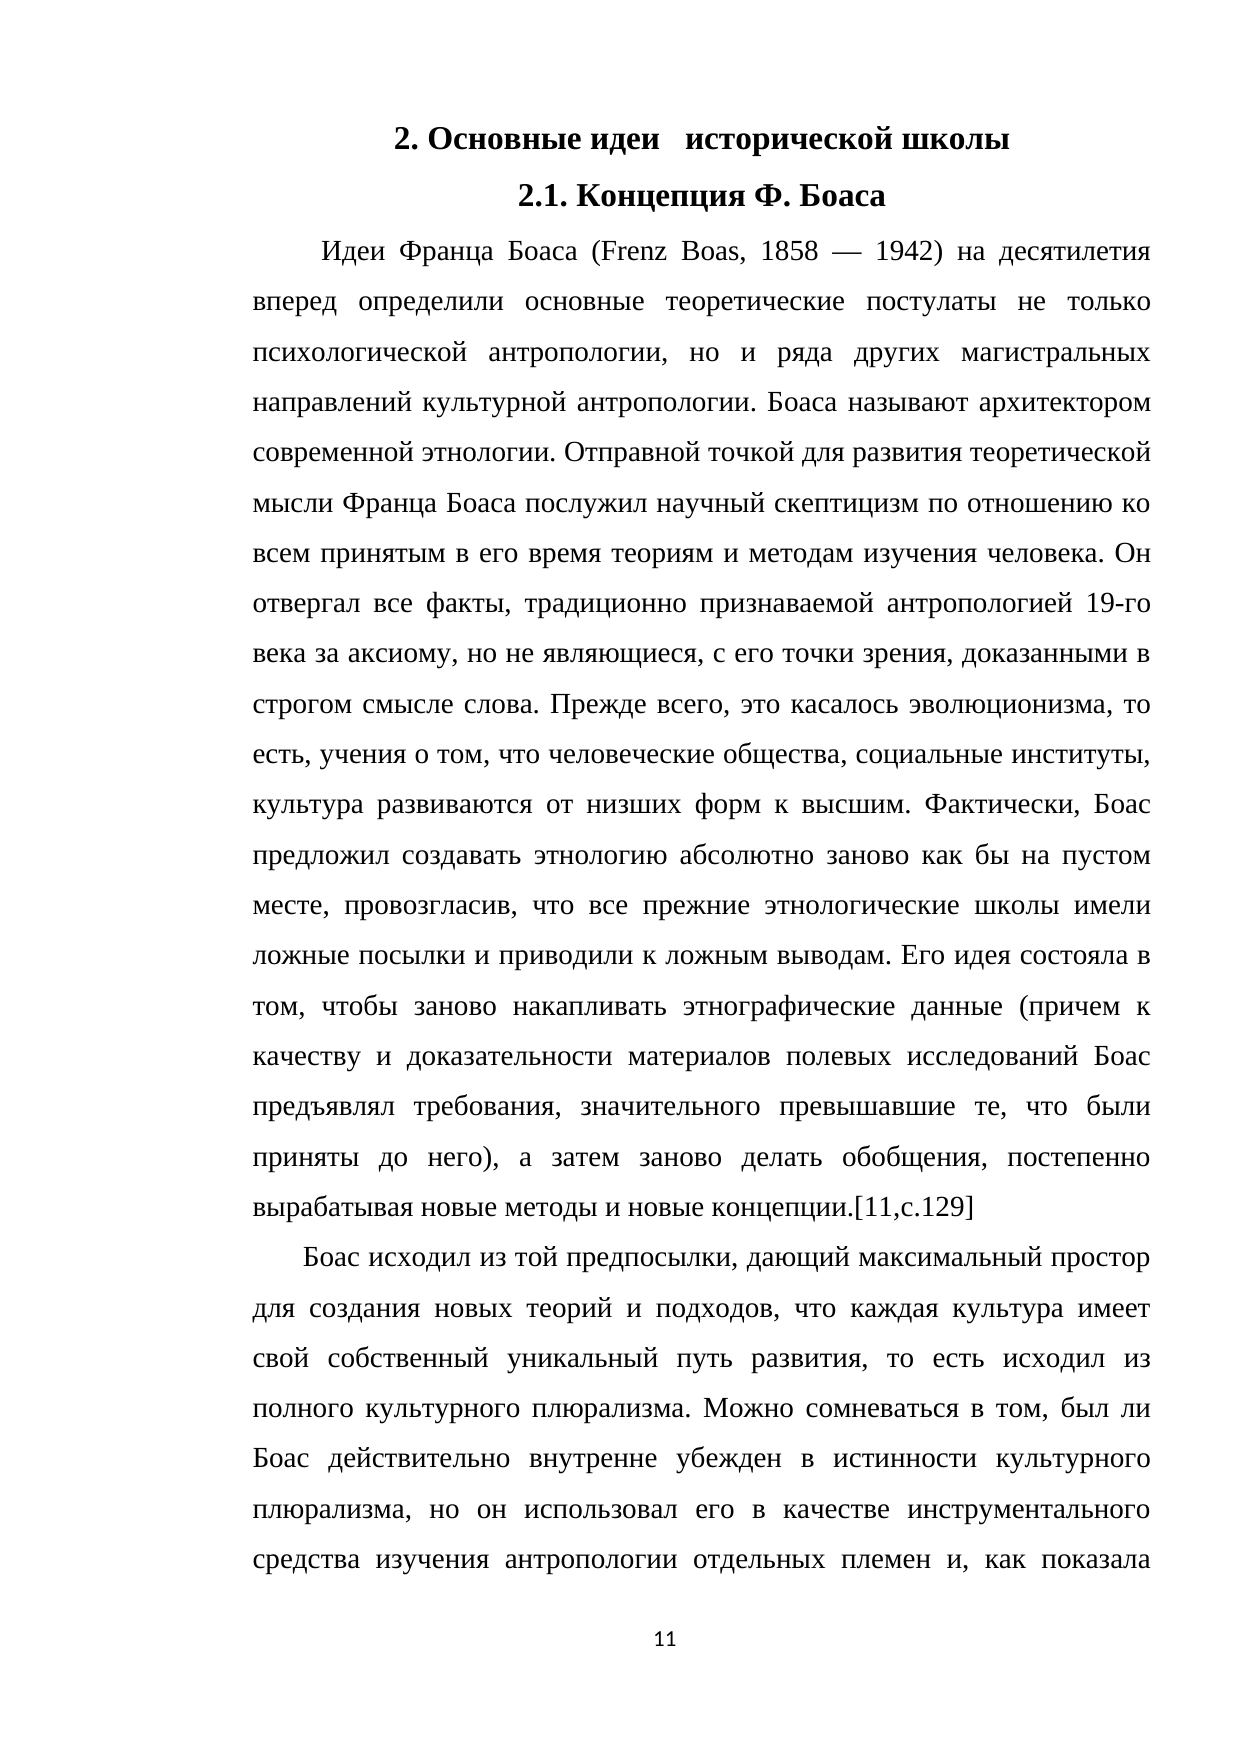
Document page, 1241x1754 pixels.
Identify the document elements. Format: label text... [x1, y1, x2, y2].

list 2. Основные идеи исторической школы [252, 118, 1152, 156]
list 2.1. Концепция Ф. Боаса [252, 176, 1152, 214]
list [252, 1239, 1152, 1575]
list Идеи Франца Боаса (Frenz Boas, 1858 — 1942) на десятилетия вперед определили основные теоретические постулаты не только психологической антропологии, но и ряда других магистральных направлений культурной антропологии. Боаса называют архитектором современной этнологии. Отправной точкой для развития теоретической мысли Франца Боаса послужил научный скептицизм по отношению ко всем принятым в его время теориям и методам изучения человека. Он отвергал все факты, традиционно признаваемой антропологией 19-го века за аксиому, но не являющиеся, с его точки зрения, доказанными в строгом смысле слова. Прежде всего, это касалось эволюционизма, то есть, учения о том, что человеческие общества, социальные институты, культура развиваются от низших форм к высшим. Фактически, Боас предложил создавать этнологию абсолютно заново как бы на пустом месте, провозгласив, что все прежние этнологические школы имели ложные посылки и приводили к ложным выводам. Его идея состояла в том, чтобы заново накапливать этнографические данные (причем к качеству и доказательности материалов полевых исследований Боас предъявлял требования, значительного превышавшие те, что были приняты до него), а затем заново делать обобщения, постепенно вырабатывая новые методы и новые концепции.[11,c.129] [252, 233, 1152, 1223]
